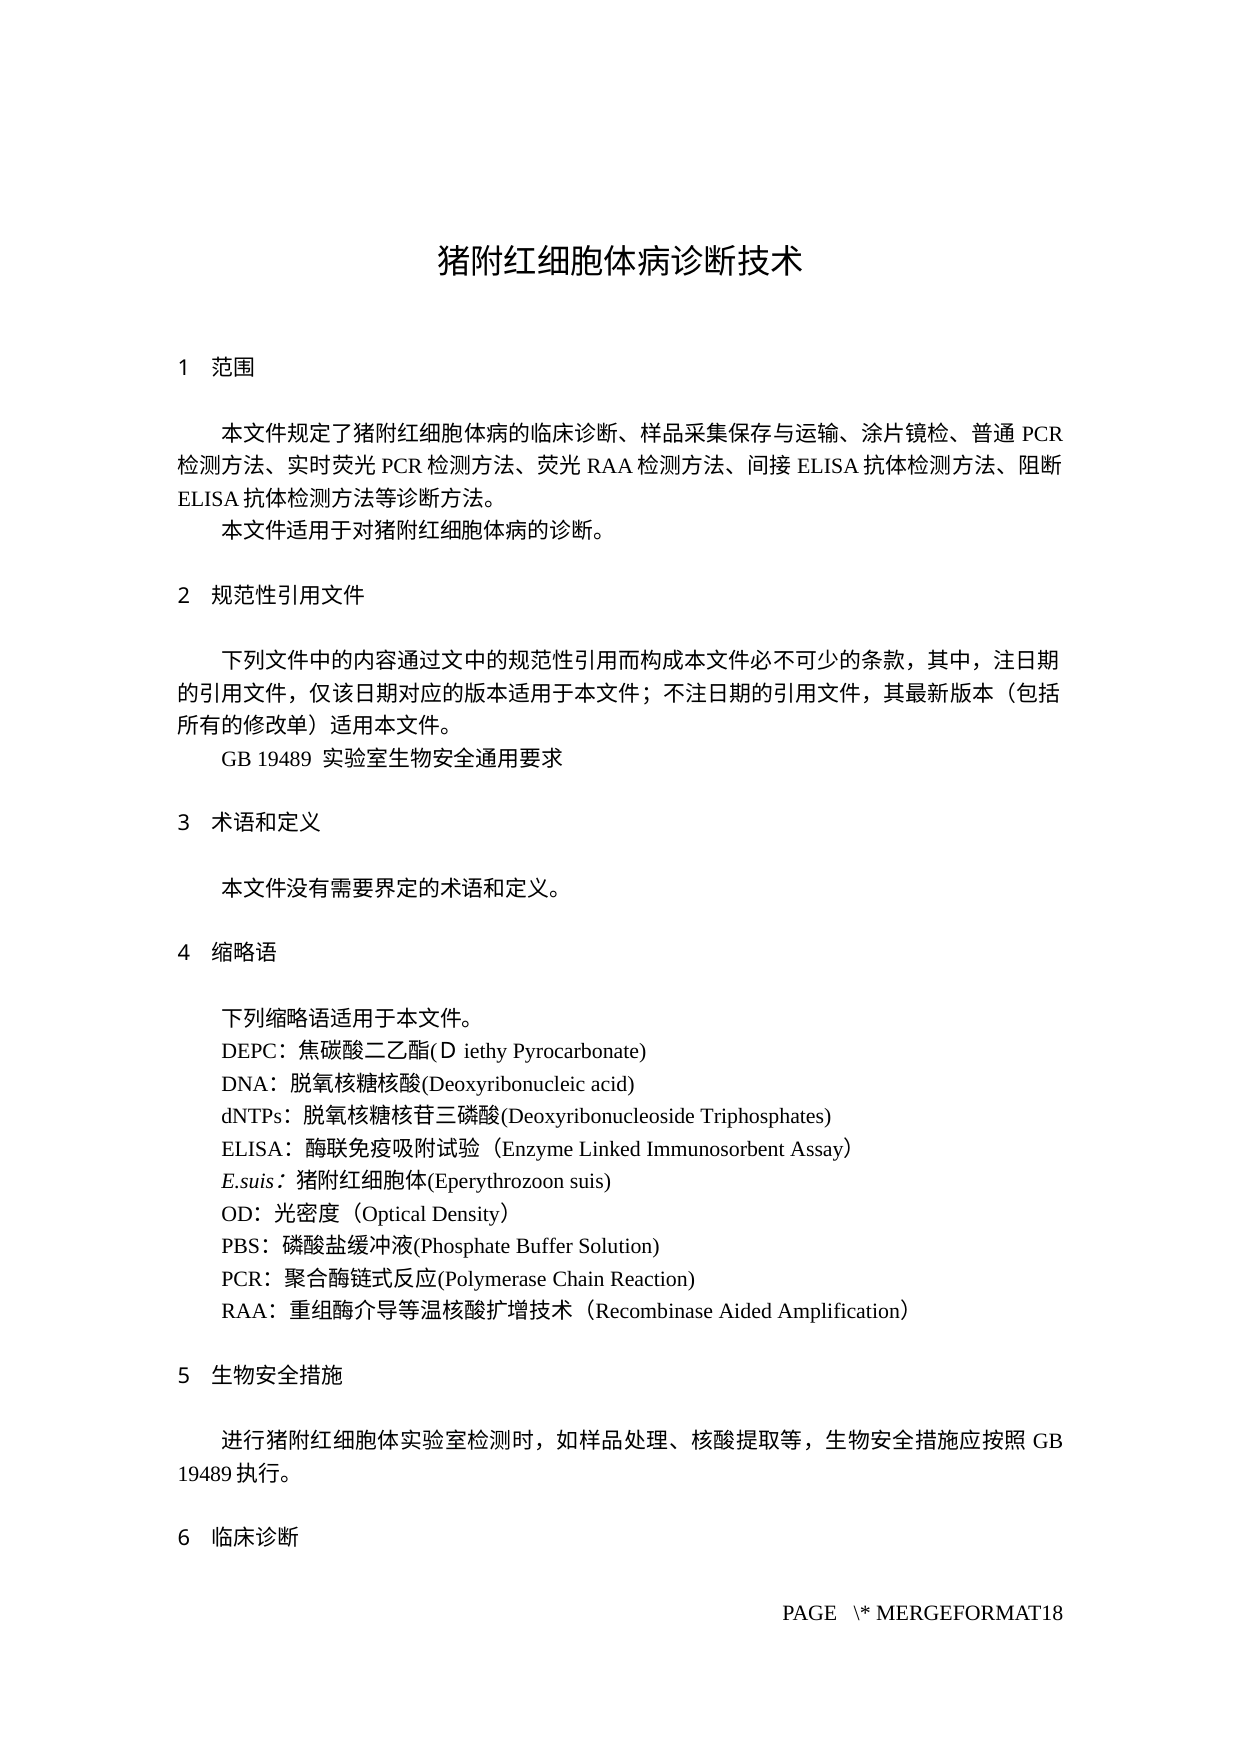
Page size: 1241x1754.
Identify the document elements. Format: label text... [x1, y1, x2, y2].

text 缩略语 [177, 935, 1063, 968]
list 下列文件中的内容通过文中的规范性引用而构成本文件必不可少的条款，其中，注日期的引用文件，仅该日期对应的版本适用于本文件；不注日期的引用文件，其最新版本（包括所有的修改单）适用本文件。 [177, 643, 1063, 740]
list E.suis：猪附红细胞体(Eperythrozoon suis) [177, 1163, 1063, 1195]
list PBS：磷酸盐缓冲液(Phosphate Buffer Solution) [177, 1228, 1063, 1260]
text 本文件没有需要界定的术语和定义。 [177, 870, 1063, 903]
list DEPC：焦碳酸二乙酯(Ｄiethy Pyrocarbonate) [177, 1033, 1063, 1065]
text 术语和定义 [177, 805, 1063, 838]
text GB 19489 实验室生物安全通用要求 [177, 740, 1063, 773]
list 本文件适用于对猪附红细胞体病的诊断。 [177, 513, 1063, 545]
text 临床诊断 [177, 1520, 1063, 1553]
text 规范性引用文件 [177, 578, 1063, 610]
list 下列缩略语适用于本文件。 [177, 1000, 1063, 1033]
list dNTPs：脱氧核糖核苷三磷酸(Deoxyribonucleoside Triphosphates) [177, 1098, 1063, 1130]
list ELISA：酶联免疫吸附试验（Enzyme Linked Immunosorbent Assay） [177, 1130, 1063, 1163]
list 进行猪附红细胞体实验室检测时，如样品处理、核酸提取等，生物安全措施应按照GB 19489执行。 [177, 1423, 1063, 1488]
text 猪附红细胞体病诊断技术 [177, 227, 1063, 292]
list OD：光密度（Optical Density） [177, 1195, 1063, 1228]
text 生物安全措施 [177, 1358, 1063, 1390]
list PCR：聚合酶链式反应(Polymerase Chain Reaction) [177, 1260, 1063, 1293]
list DNA：脱氧核糖核酸(Deoxyribonucleic acid) [177, 1065, 1063, 1098]
text 范围 [177, 350, 1063, 383]
list RAA：重组酶介导等温核酸扩增技术（Recombinase Aided Amplification） [177, 1293, 1063, 1325]
list 本文件规定了猪附红细胞体病的临床诊断、样品采集保存与运输、涂片镜检、普通PCR检测方法、实时荧光PCR检测方法、荧光RAA检测方法、间接ELISA抗体检测方法、阻断ELISA抗体检测方法等诊断方法。 [177, 415, 1063, 513]
